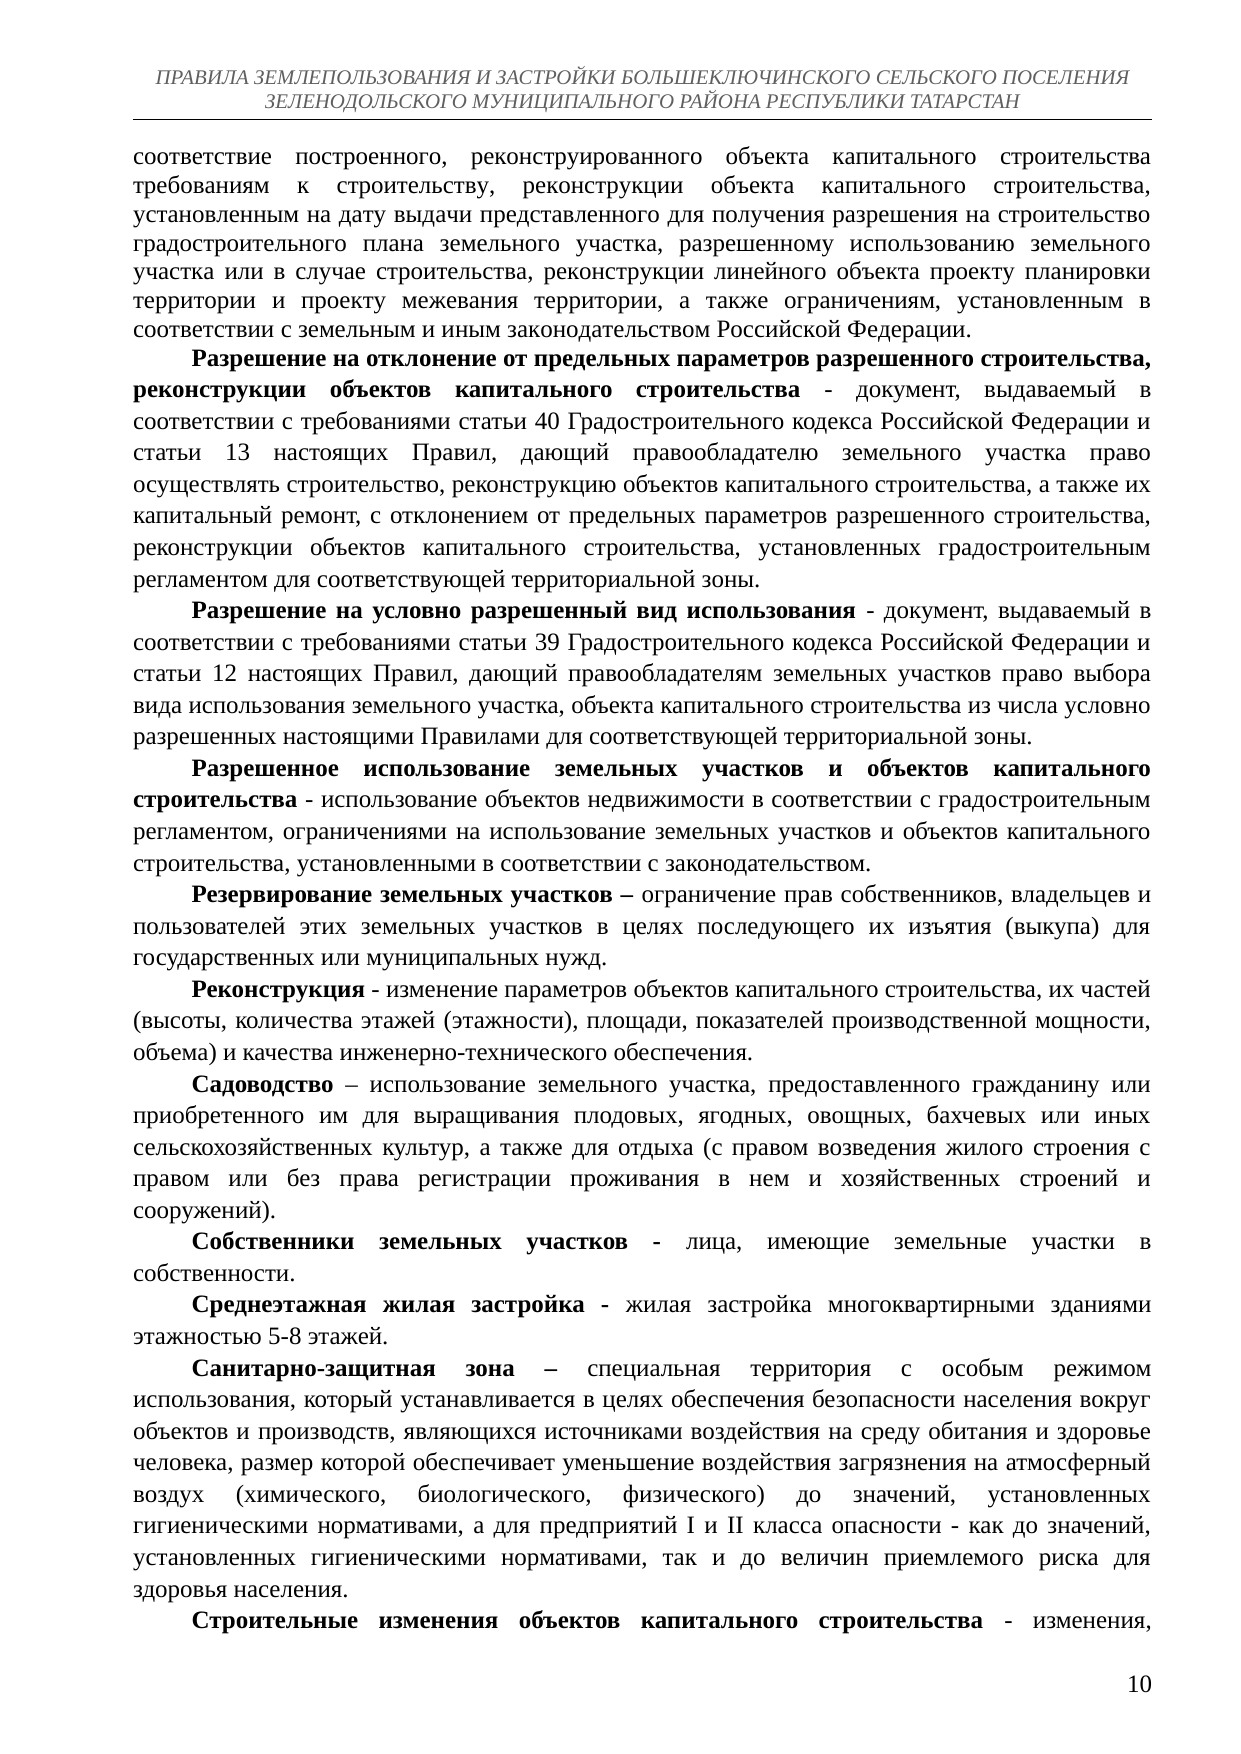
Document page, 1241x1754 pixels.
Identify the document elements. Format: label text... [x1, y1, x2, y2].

text Разрешение на отклонение от предельных параметров разрешенного строительства, реконструкции объектов капитального строительства - документ, выдаваемый в соответствии с требованиями статьи 40 Градостроительного кодекса Российской Федерации и статьи 13 настоящих Правил, дающий правообладателю земельного участка право осуществлять строительство, реконструкцию объектов капитального строительства, а также их капитальный ремонт, с отклонением от предельных параметров разрешенного строительства, реконструкции объектов капитального строительства, установленных градостроительным регламентом для соответствующей территориальной зоны. [133, 343, 1152, 592]
text Санитарно-защитная зона – специальная территория с особым режимом использования, который устанавливается в целях обеспечения безопасности населения вокруг объектов и производств, являющихся источниками воздействия на среду обитания и здоровье человека, размер которой обеспечивает уменьшение воздействия загрязнения на атмосферный воздух (химического, биологического, физического) до значений, установленных гигиеническими нормативами, а для предприятий I и II класса опасности - как до значений, установленных гигиеническими нормативами, так и до величин приемлемого риска для здоровья населения. [133, 1353, 1152, 1602]
text Реконструкция - изменение параметров объектов капитального строительства, их частей (высоты, количества этажей (этажности), площади, показателей производственной мощности, объема) и качества инженерно-технического обеспечения. [133, 974, 1152, 1066]
text Садоводство – использование земельного участка, предоставленного гражданину или приобретенного им для выращивания плодовых, ягодных, овощных, бахчевых или иных сельскохозяйственных культур, а также для отдыха (с правом возведения жилого строения с правом или без права регистрации проживания в нем и хозяйственных строений и сооружений). [133, 1069, 1152, 1224]
text Среднеэтажная жилая застройка - жилая застройка многоквартирными зданиями этажностью 5-8 этажей. [133, 1289, 1152, 1350]
text Разрешение на условно разрешенный вид использования - документ, выдаваемый в соответствии с требованиями статьи 39 Градостроительного кодекса Российской Федерации и статьи 12 настоящих Правил, дающий правообладателям земельных участков право выбора вида использования земельного участка, объекта капитального строительства из числа условно разрешенных настоящими Правилами для соответствующей территориальной зоны. [133, 595, 1152, 750]
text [133, 1605, 1152, 1634]
text Резервирование земельных участков – ограничение прав собственников, владельцев и пользователей этих земельных участков в целях последующего их изъятия (выкупа) для государственных или муниципальных нужд. [133, 879, 1152, 971]
text Собственники земельных участков - лица, имеющие земельные участки в собственности. [133, 1226, 1152, 1287]
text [133, 141, 1152, 343]
text Разрешенное использование земельных участков и объектов капитального строительства - использование объектов недвижимости в соответствии с градостроительным регламентом, ограничениями на использование земельных участков и объектов капитального строительства, установленными в соответствии с законодательством. [133, 753, 1152, 876]
